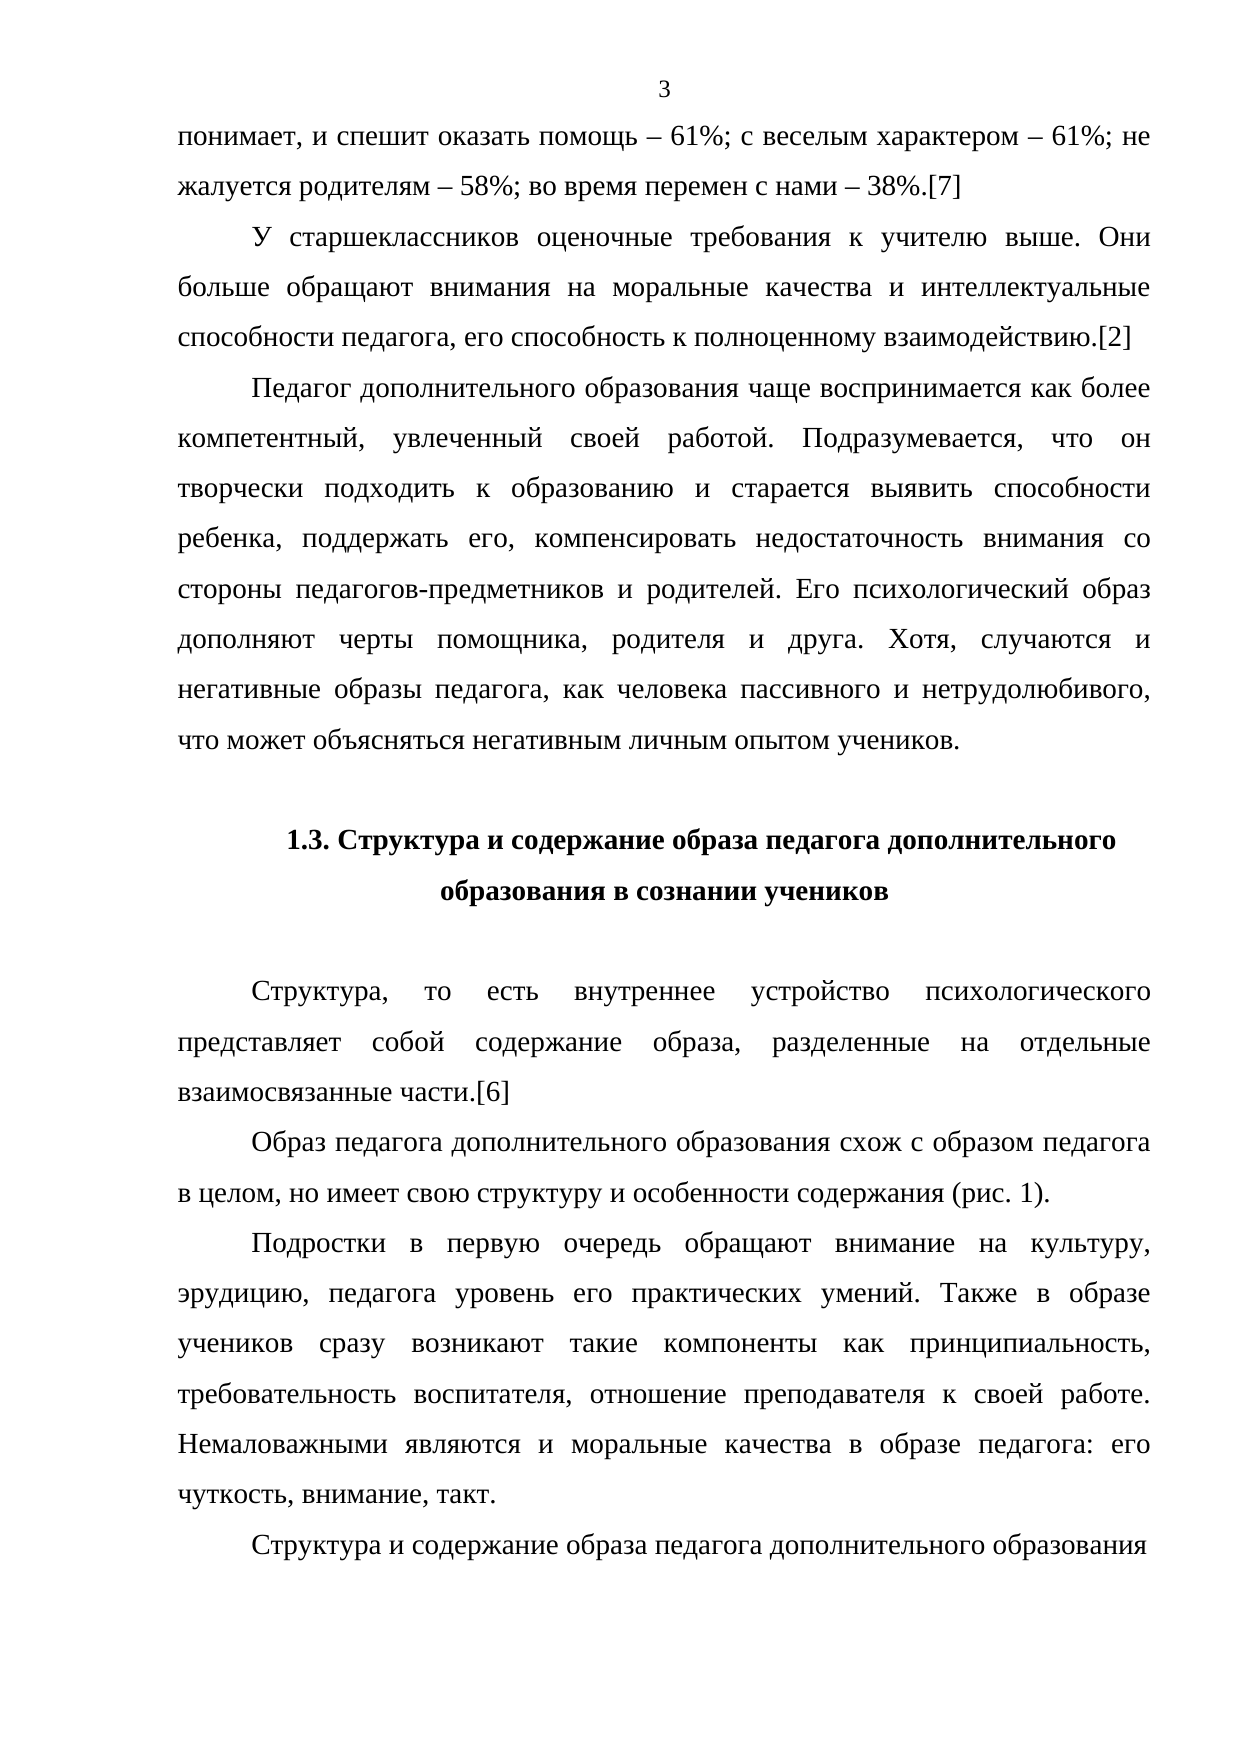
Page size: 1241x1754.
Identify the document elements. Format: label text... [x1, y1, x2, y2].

text Педагог дополнительного образования чаще воспринимается как более компетентный, увлеченный своей работой. Подразумевается, что он творчески подходить к образованию и старается выявить способности ребенка, поддержать его, компенсировать недостаточность внимания со стороны педагогов-предметников и родителей. Его психологический образ дополняют черты помощника, родителя и друга. Хотя, случаются и негативные образы педагога, как человека пассивного и нетрудолюбивого, что может объясняться негативным личным опытом учеников. [177, 370, 1152, 755]
text Структура и содержание образа педагога дополнительного образования [177, 1527, 1152, 1560]
text 1.3. Структура и содержание образа педагога дополнительного образования в сознании учеников [177, 822, 1152, 906]
text Структура, то есть внутреннее устройство психологического представляет собой содержание образа, разделенные на отдельные взаимосвязанные части.[6] [177, 973, 1152, 1108]
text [177, 118, 1152, 202]
text Подростки в первую очередь обращают внимание на культуру, эрудицию, педагога уровень его практических умений. Также в образе учеников сразу возникают такие компоненты как принципиальность, требовательность воспитателя, отношение преподавателя к своей работе. Немаловажными являются и моральные качества в образе педагога: его чуткость, внимание, такт. [177, 1225, 1152, 1510]
text Образ педагога дополнительного образования схож с образом педагога в целом, но имеет свою структуру и особенности содержания (рис. 1). [177, 1124, 1152, 1208]
text У старшеклассников оценочные требования к учителю выше. Они больше обращают внимания на моральные качества и интеллектуальные способности педагога, его способность к полноценному взаимодействию.[2] [177, 219, 1152, 353]
